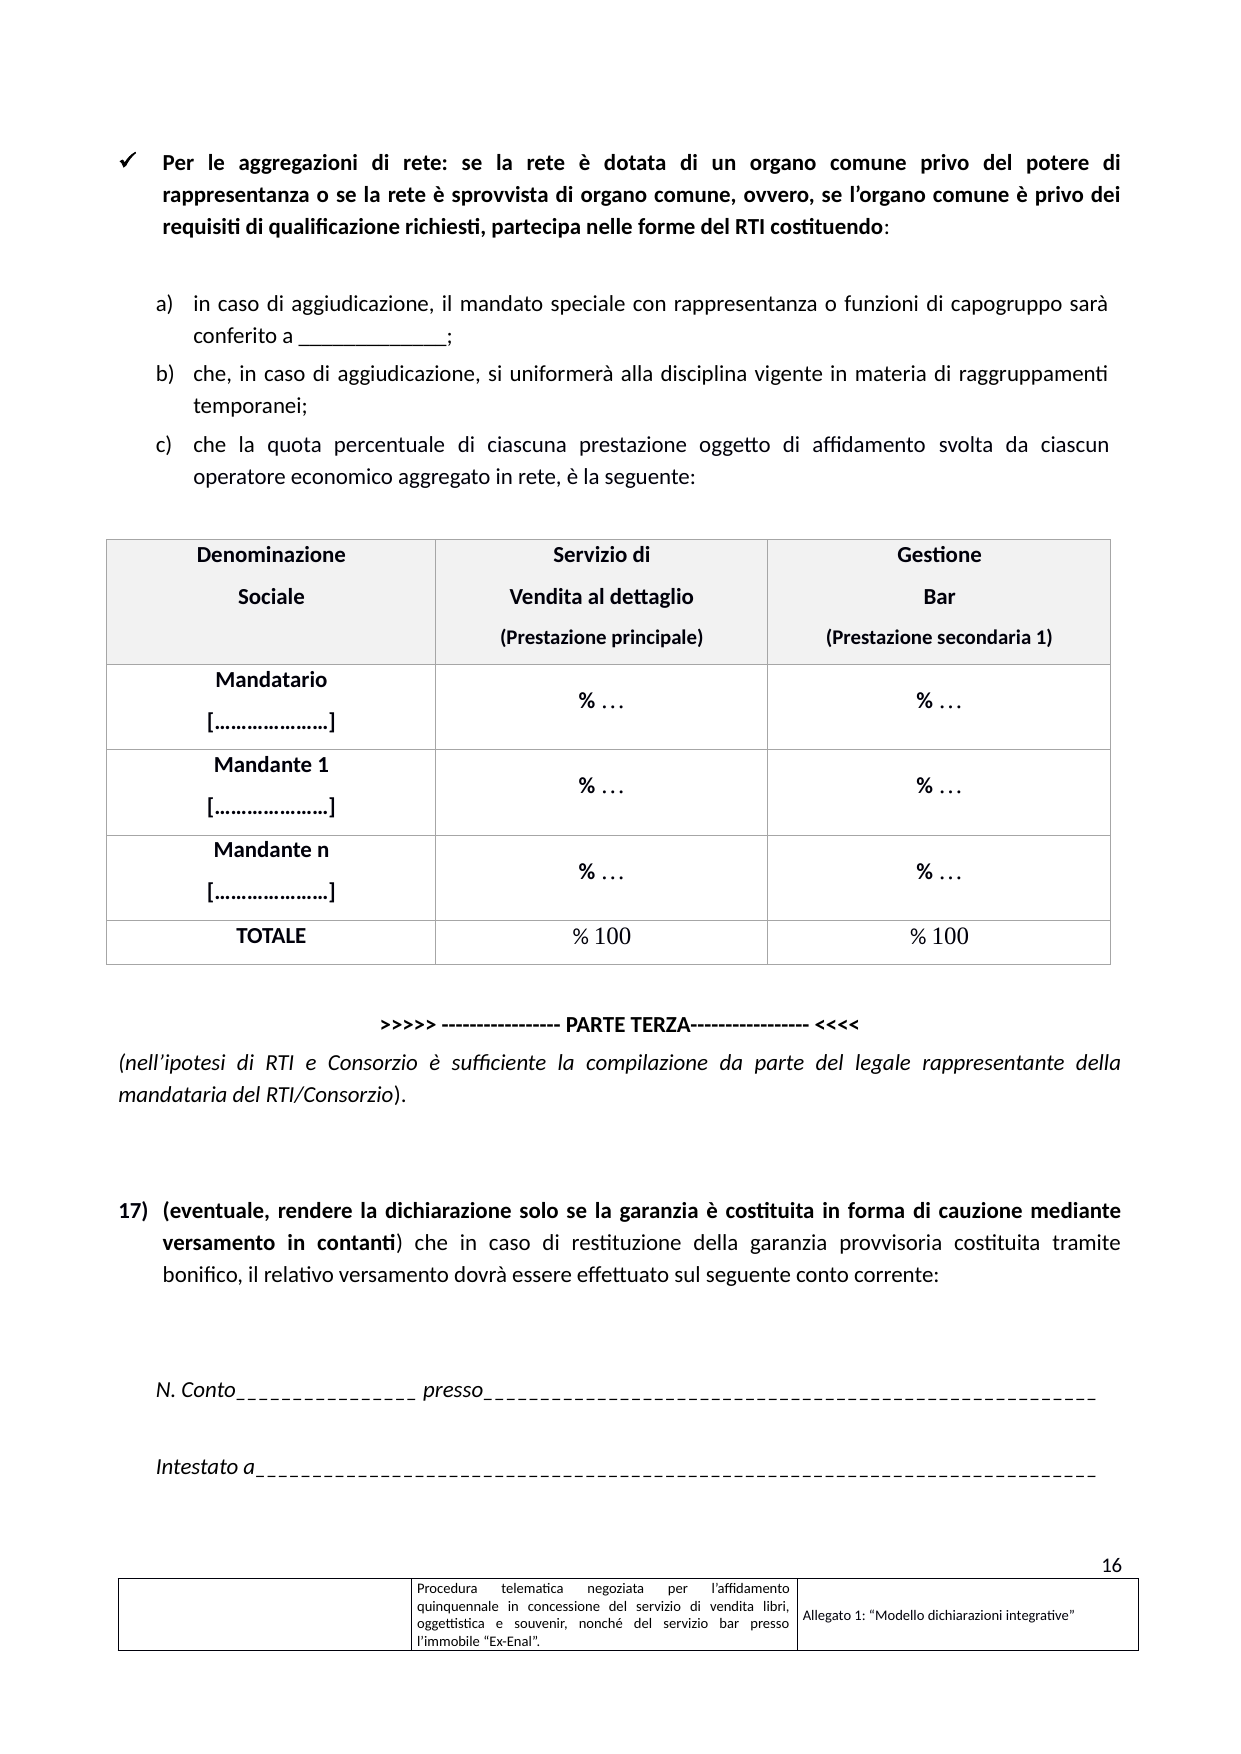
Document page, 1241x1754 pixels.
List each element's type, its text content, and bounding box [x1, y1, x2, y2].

text N. Conto________________ presso______________________________________________________ [118, 1376, 1117, 1403]
table_cell % [436, 836, 767, 920]
table_cell Mandatario […………………] [107, 665, 435, 749]
text (nell’ipotesi di RTI e Consorzio è sufficiente la compilazione da parte del legale rappresentante della mandataria del RTI/Consorzio). [118, 1048, 1122, 1108]
list in caso di aggiudicazione, il mandato speciale con rappresentanza o funzioni di capogruppo sarà conferito a _____________; [156, 289, 1110, 349]
table_cell % [436, 665, 767, 749]
text Intestato a__________________________________________________________________________ [156, 1452, 1117, 1480]
table_cell % [768, 921, 1110, 964]
list che la quota percentuale di ciascuna prestazione oggetto di affidamento svolta da ciascun operatore economico aggregato in rete, è la seguente: [156, 430, 1110, 490]
table_cell % [768, 750, 1110, 834]
table_cell % [436, 750, 767, 834]
table_cell Mandante n […………………] [107, 836, 435, 920]
table_header Gestione Bar (Prestazione secondaria 1) [768, 540, 1110, 664]
list (eventuale, rendere la dichiarazione solo se la garanzia è costituita in forma di cauzione mediante versamento in contanti) che in caso di restituzione della garanzia provvisoria costituita tramite bonifico, il relativo versamento dovrà essere effettuato sul seguente conto corrente: [118, 1196, 1122, 1288]
table_cell % [768, 836, 1110, 920]
list che, in caso di aggiudicazione, si uniformerà alla disciplina vigente in materia di raggruppamenti temporanei; [156, 359, 1110, 420]
table_header Denominazione Sociale [107, 540, 435, 664]
table_cell % [768, 665, 1110, 749]
table_cell TOTALE [107, 921, 435, 964]
table_cell Mandante 1 […………………] [107, 750, 435, 834]
table_cell % [436, 921, 767, 964]
list Per le aggregazioni di rete: se la rete è dotata di un organo comune privo del potere di rappresentanza o se la rete è sprovvista di organo comune, ovvero, se l’organo comune è privo dei requisiti di qualificazione richiesti, partecipa nelle forme del RTI costituendo: [118, 148, 1122, 240]
table_header Servizio di Vendita al dettaglio (Prestazione principale) [436, 540, 767, 664]
text >>>>> ----------------- PARTE TERZA----------------- <<<< [118, 1010, 1122, 1038]
